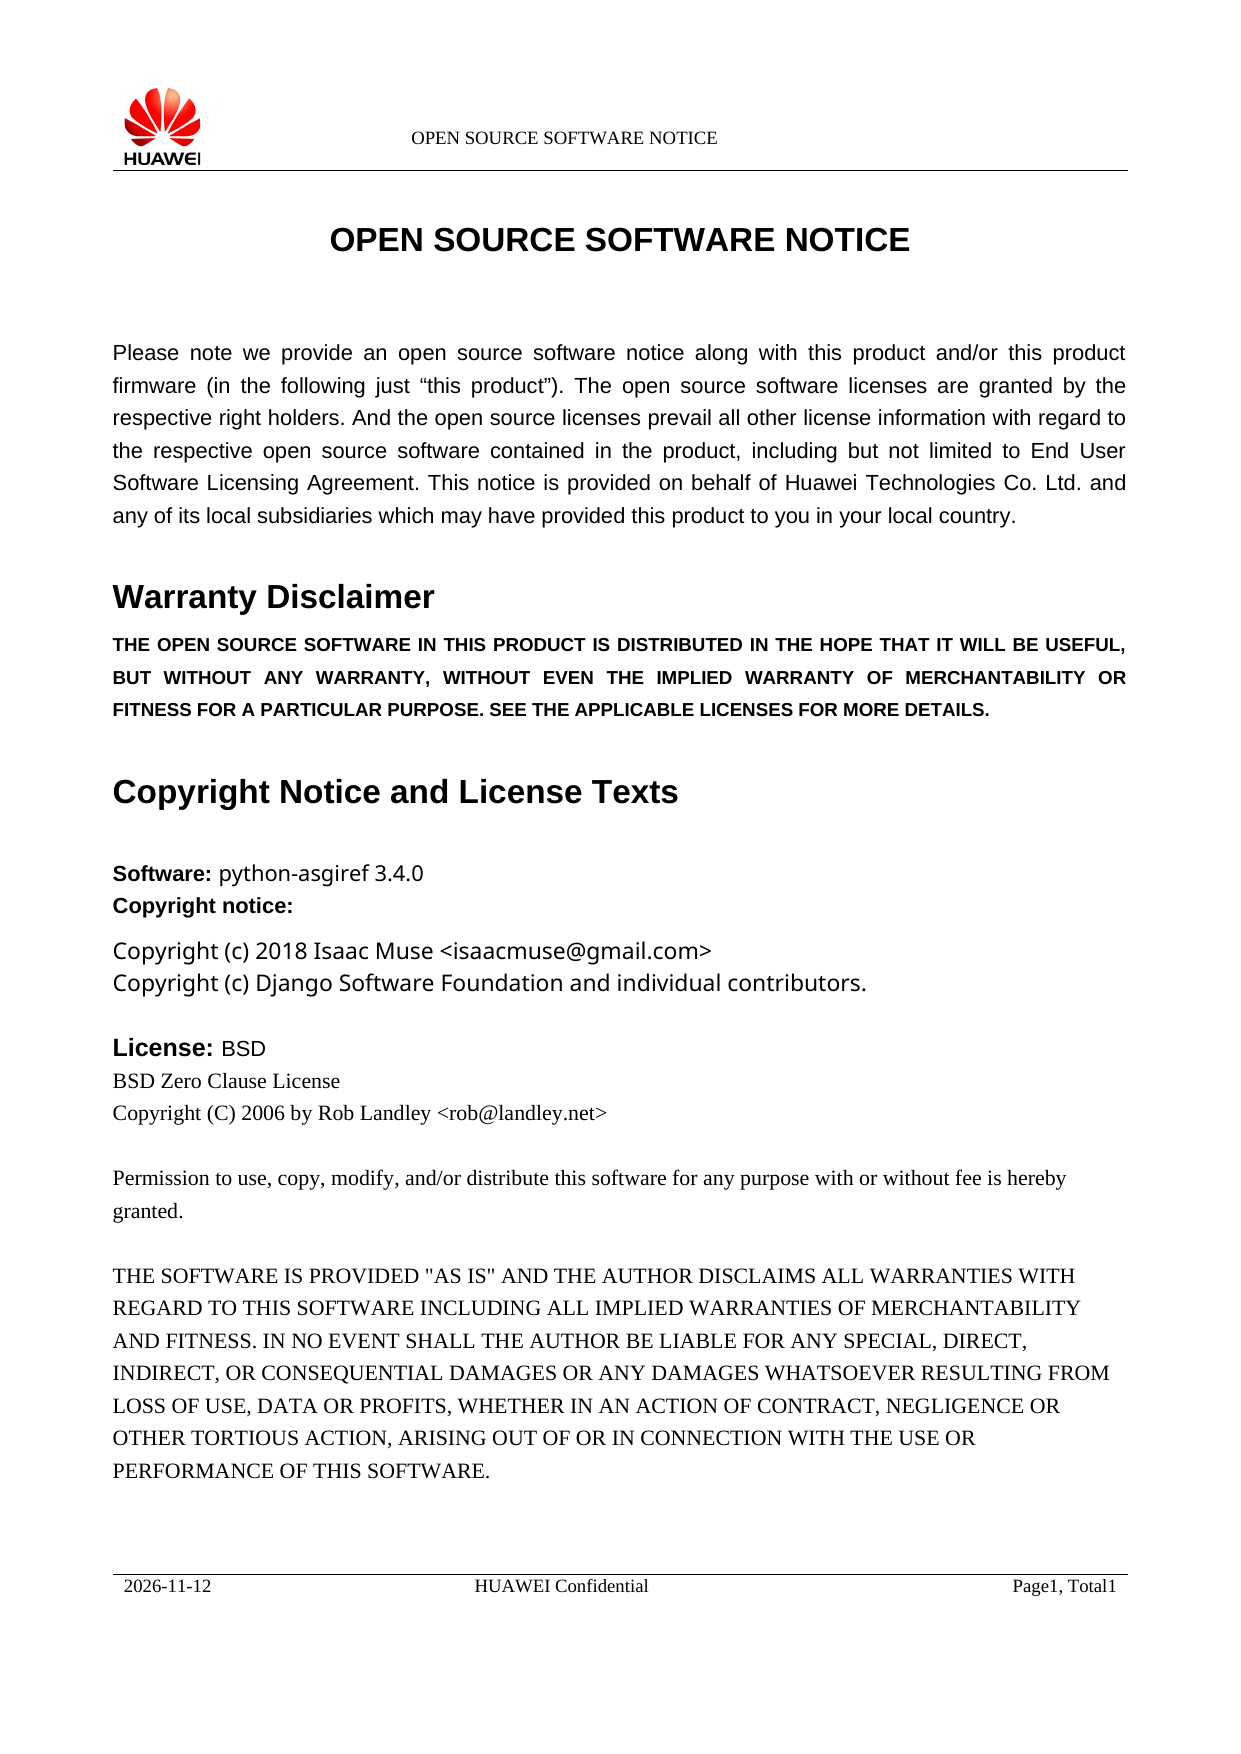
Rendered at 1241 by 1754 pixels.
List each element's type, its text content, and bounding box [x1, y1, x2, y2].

title Software: python-asgiref 3.4.0 [112, 856, 1128, 889]
text Copyright (c) 2018 Isaac Muse <isaacmuse@gmail.com> Copyright (c) Django Software Foundation and individual contributors. [112, 934, 1128, 1031]
text License: BSD [112, 1031, 1128, 1064]
text Warranty Disclaimer [112, 564, 1128, 629]
text BSD Zero Clause License Copyright (C) 2006 by Rob Landley <rob@landley.net> Permission to use, copy, modify, and/or distribute this software for any purpose with or without fee is hereby granted. THE SOFTWARE IS PROVIDED "AS IS" AND THE AUTHOR DISCLAIMS ALL WARRANTIES WITH REGARD TO THIS SOFTWARE INCLUDING ALL IMPLIED WARRANTIES OF MERCHANTABILITY AND FITNESS. IN NO EVENT SHALL THE AUTHOR BE LIABLE FOR ANY SPECIAL, DIRECT, INDIRECT, OR CONSEQUENTIAL DAMAGES OR ANY DAMAGES WHATSOEVER RESULTING FROM LOSS OF USE, DATA OR PROFITS, WHETHER IN AN ACTION OF CONTRACT, NEGLIGENCE OR OTHER TORTIOUS ACTION, ARISING OUT OF OR IN CONNECTION WITH THE USE OR PERFORMANCE OF THIS SOFTWARE. [112, 1064, 1128, 1519]
text The open source software in this product is distributed in the hope that it will be useful, but WITHOUT ANY WARRANTY, without even the implied warranty of MERCHANTABILITY or FITNESS FOR A PARTICULAR PURPOSE. See the applicable licenses for more details. [112, 629, 1128, 726]
picture [124, 88, 201, 165]
text Please note we provide an open source software notice along with this product and/or this product firmware (in the following just “this product”). The open source software licenses are granted by the respective right holders. And the open source licenses prevail all other license information with regard to the respective open source software contained in the product, including but not limited to End User Software Licensing Agreement. This notice is provided on behalf of Huawei Technologies Co. Ltd. and any of its local subsidiaries which may have provided this product to you in your local country. [112, 336, 1128, 531]
text OPEN SOURCE SOFTWARE NOTICE [112, 206, 1128, 271]
text Copyright notice: [112, 889, 1128, 921]
text Copyright Notice and License Texts [112, 759, 1128, 824]
